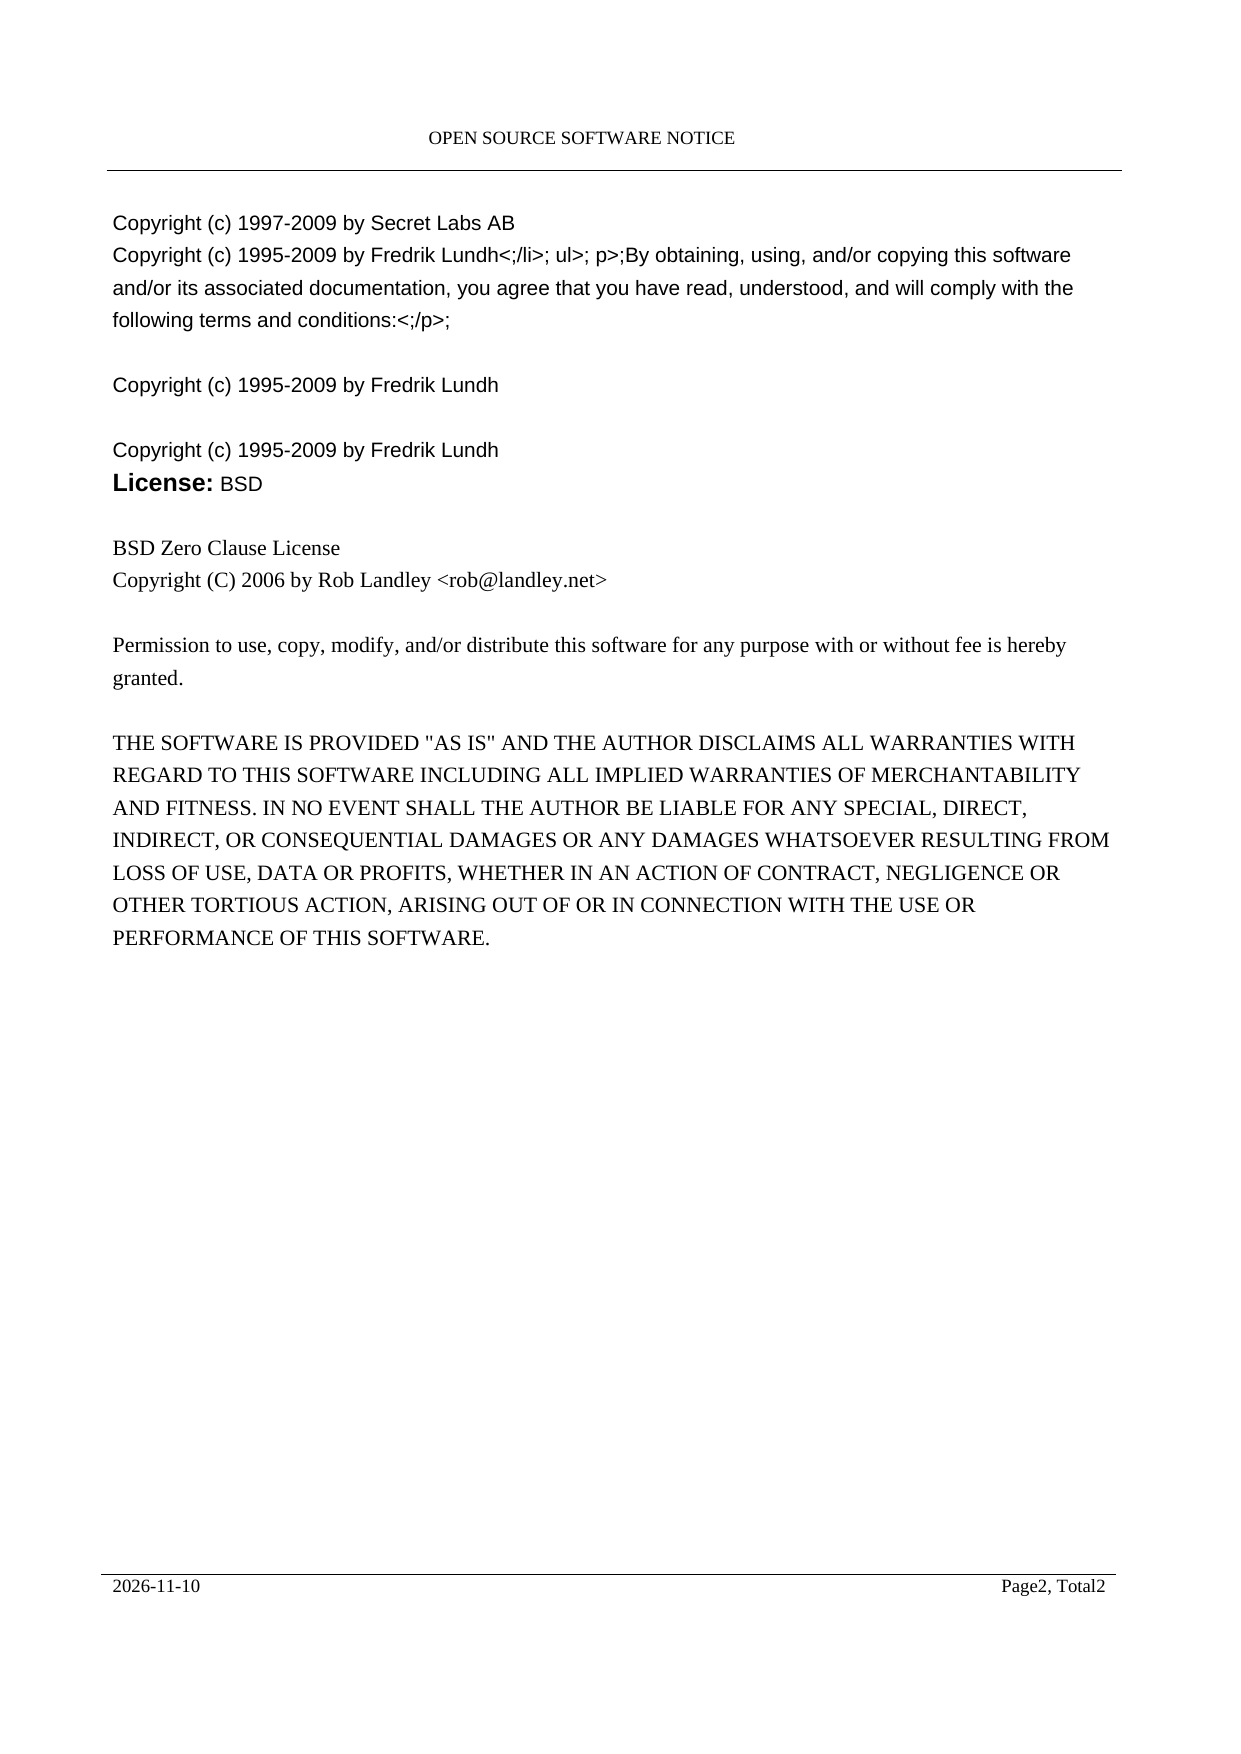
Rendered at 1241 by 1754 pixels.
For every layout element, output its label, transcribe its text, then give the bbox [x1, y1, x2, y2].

text Copyright (c) 1995-2009 by Fredrik Lundh<;/li>; ul>; p>;By obtaining, using, and/or copying this software and/or its associated documentation, you agree that you have read, understood, and will comply with the following terms and conditions:<;/p>; [112, 239, 1128, 336]
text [112, 206, 1128, 239]
text Copyright (c) 1995-2009 by Fredrik Lundh [112, 434, 1128, 466]
text Copyright (c) 1995-2009 by Fredrik Lundh [112, 369, 1128, 401]
text License: BSD BSD Zero Clause License Copyright (C) 2006 by Rob Landley <rob@landley.net> Permission to use, copy, modify, and/or distribute this software for any purpose with or without fee is hereby granted. THE SOFTWARE IS PROVIDED "AS IS" AND THE AUTHOR DISCLAIMS ALL WARRANTIES WITH REGARD TO THIS SOFTWARE INCLUDING ALL IMPLIED WARRANTIES OF MERCHANTABILITY AND FITNESS. IN NO EVENT SHALL THE AUTHOR BE LIABLE FOR ANY SPECIAL, DIRECT, INDIRECT, OR CONSEQUENTIAL DAMAGES OR ANY DAMAGES WHATSOEVER RESULTING FROM LOSS OF USE, DATA OR PROFITS, WHETHER IN AN ACTION OF CONTRACT, NEGLIGENCE OR OTHER TORTIOUS ACTION, ARISING OUT OF OR IN CONNECTION WITH THE USE OR PERFORMANCE OF THIS SOFTWARE. [112, 466, 1128, 986]
